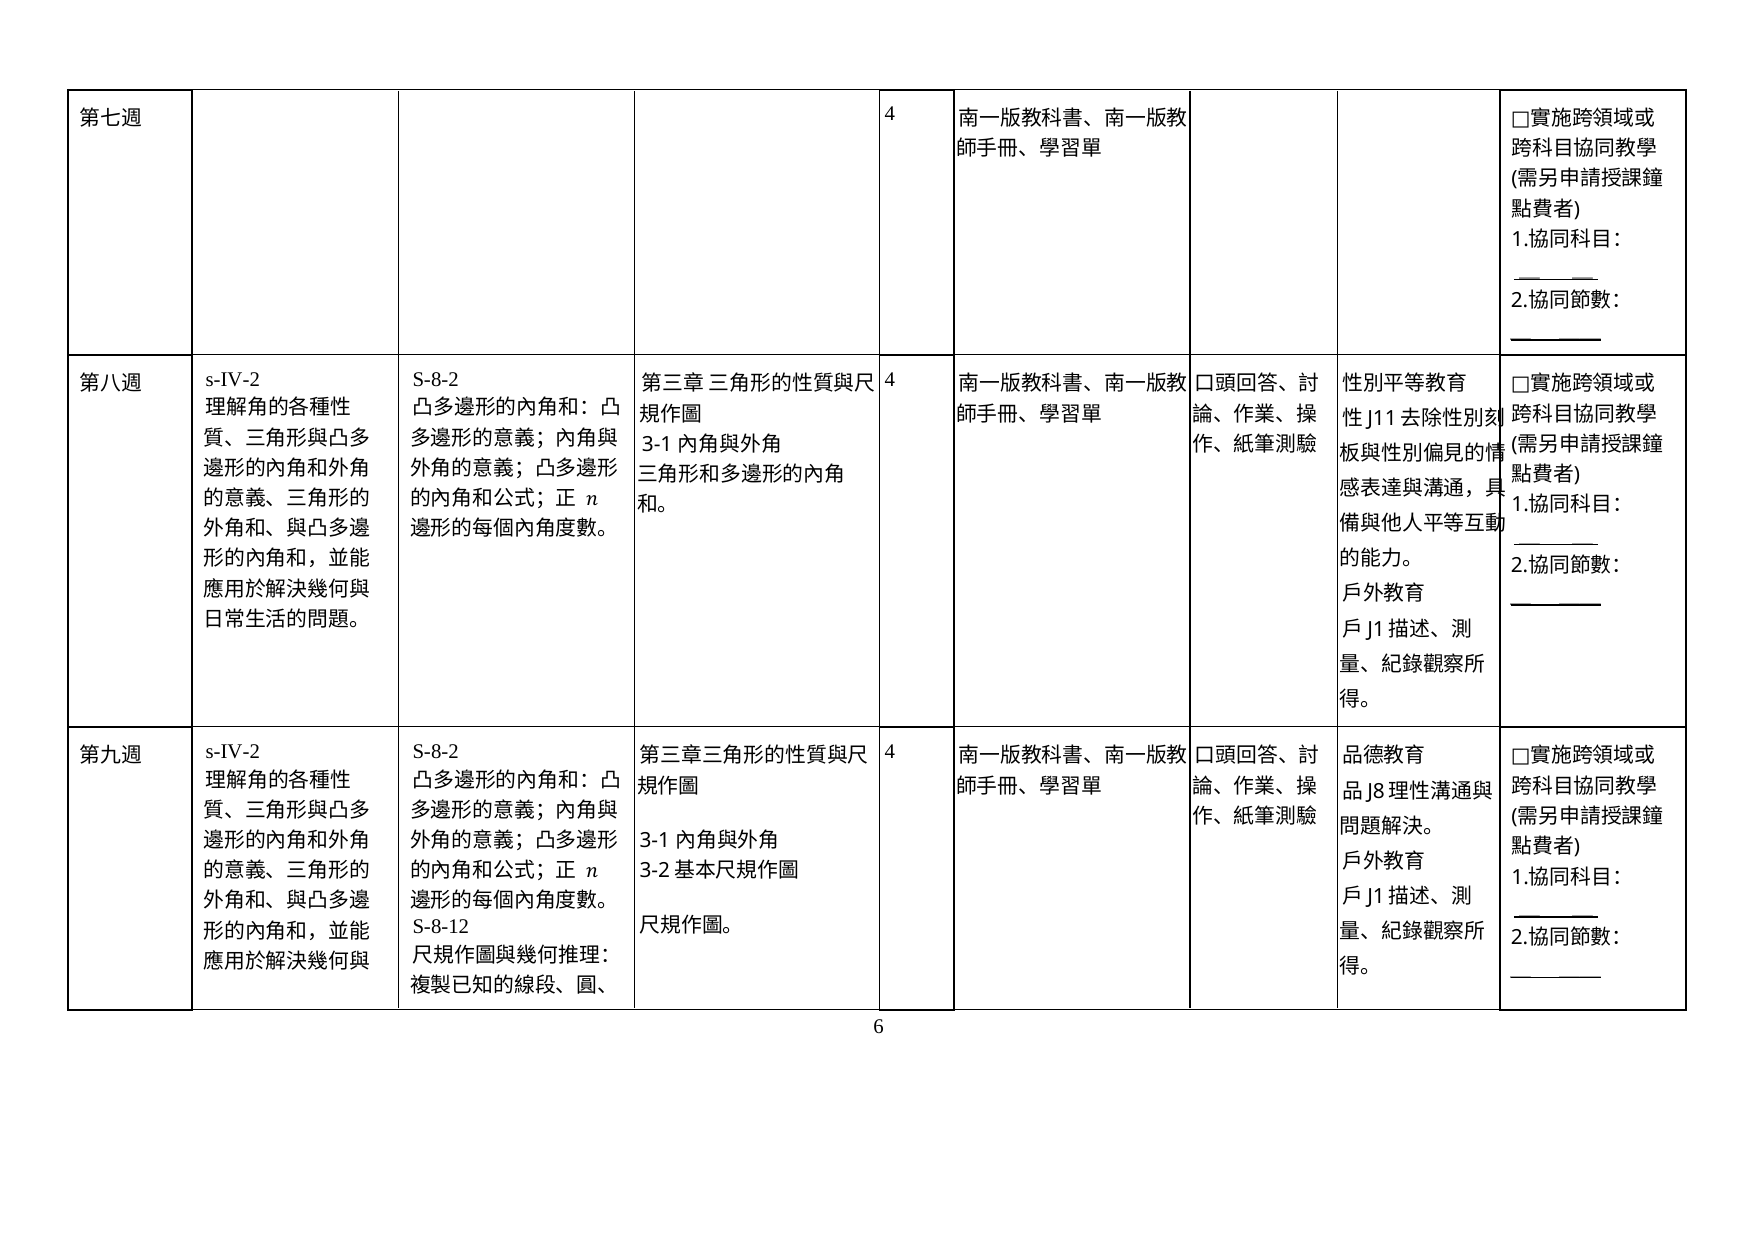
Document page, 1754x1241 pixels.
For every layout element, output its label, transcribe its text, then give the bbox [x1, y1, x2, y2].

table_cell [955, 355, 1189, 726]
table_cell [955, 727, 1190, 1009]
table_cell [399, 90, 634, 354]
table_cell 4 [880, 91, 953, 354]
table_cell [193, 90, 398, 354]
table_cell [1190, 727, 1337, 1009]
table_cell s-IV-2 [193, 355, 398, 726]
table_cell [1501, 356, 1685, 726]
table_cell s-IV-2 s-IV-13 [193, 727, 398, 1009]
table_cell 4 [880, 356, 953, 726]
table_cell [635, 90, 879, 354]
table_cell [69, 356, 191, 726]
table_cell [1191, 355, 1337, 726]
table_cell [1338, 90, 1499, 354]
table_cell [1338, 727, 1499, 1009]
table_cell [1501, 91, 1685, 354]
table_cell [635, 727, 879, 1009]
table_cell [69, 728, 191, 1009]
table_cell [635, 355, 879, 726]
table_cell S-8-2 𝑛 S-8-12 [399, 727, 635, 1009]
table_cell S-8-2 𝑛 [399, 355, 634, 726]
table_cell 4 [880, 728, 953, 1009]
table_cell [1501, 728, 1685, 1009]
table_cell [1338, 355, 1499, 726]
table_cell [1191, 90, 1337, 354]
table_cell [69, 91, 191, 354]
table_cell [955, 90, 1190, 354]
